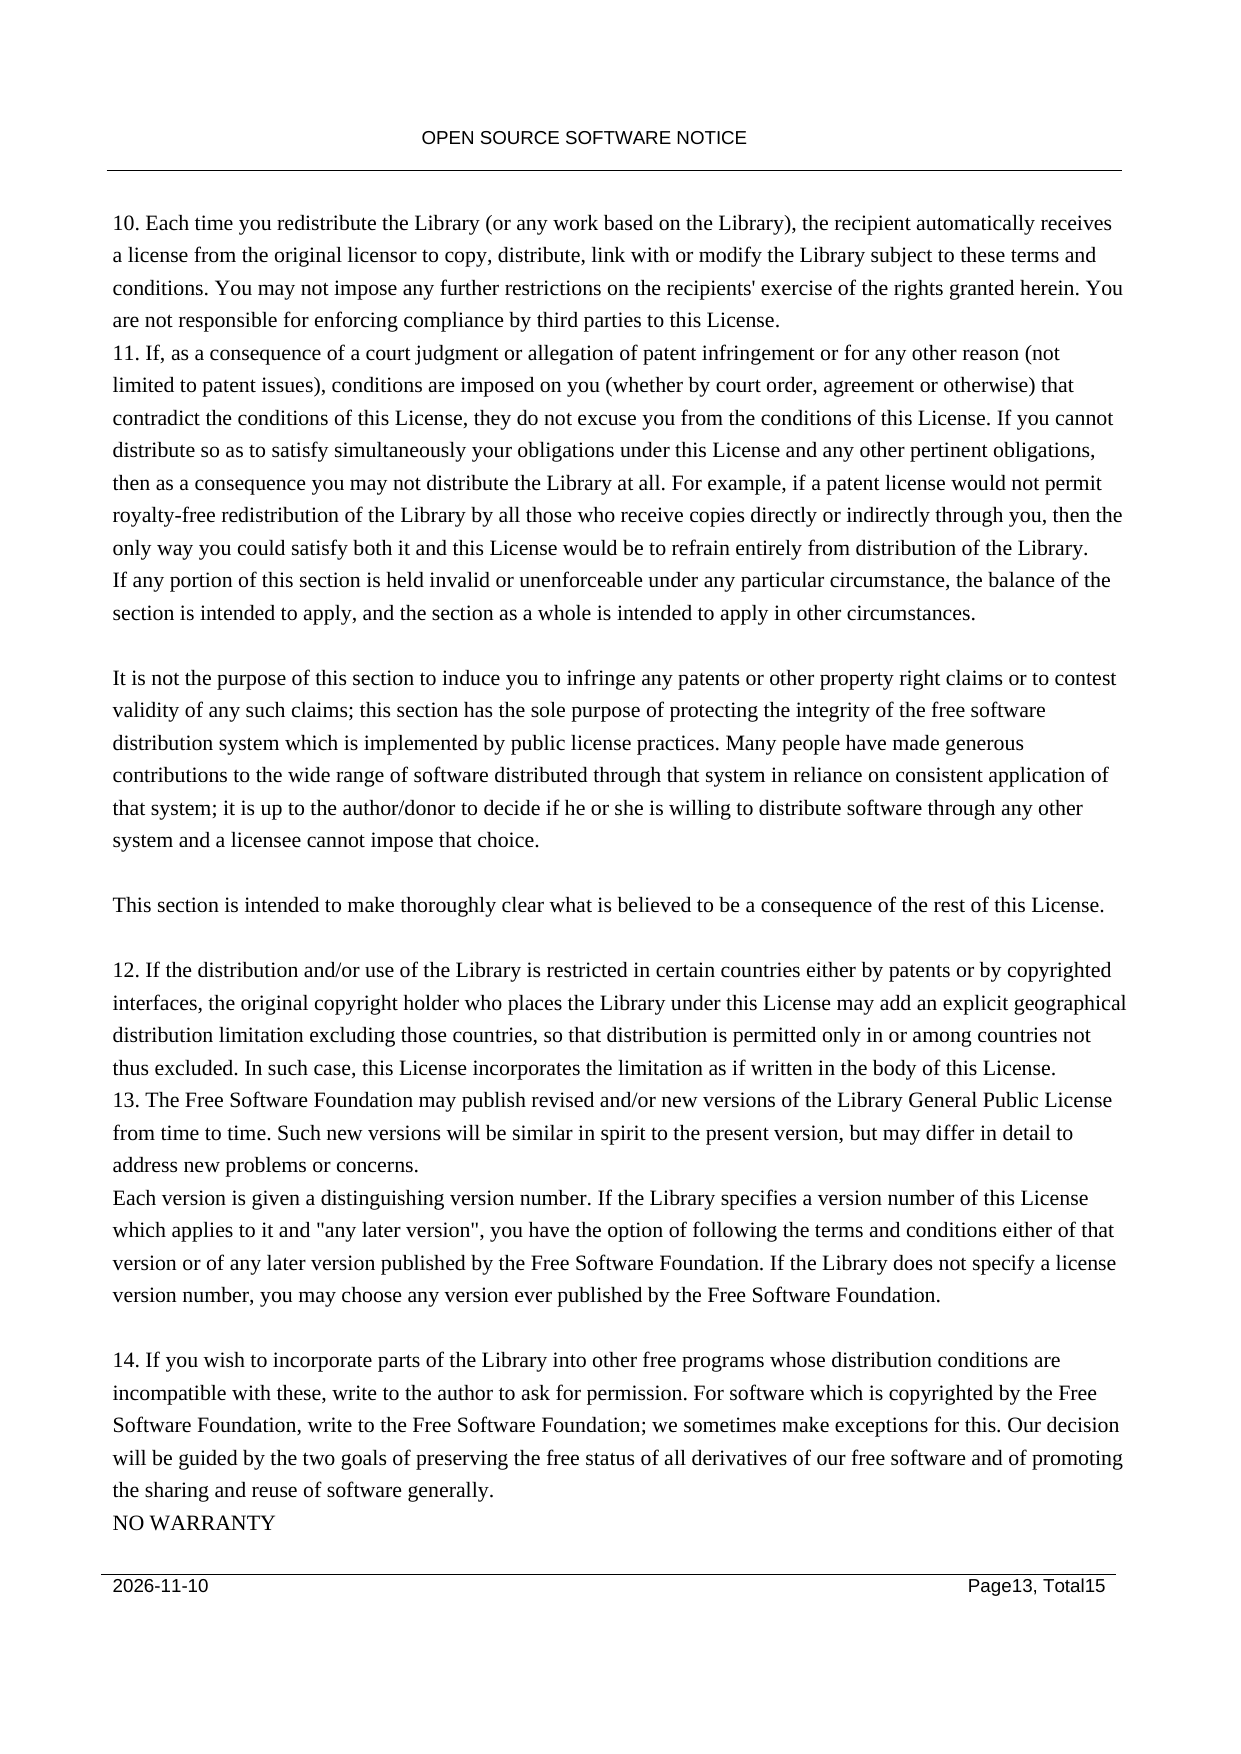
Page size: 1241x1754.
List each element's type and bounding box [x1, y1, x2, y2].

text [112, 206, 1128, 1539]
